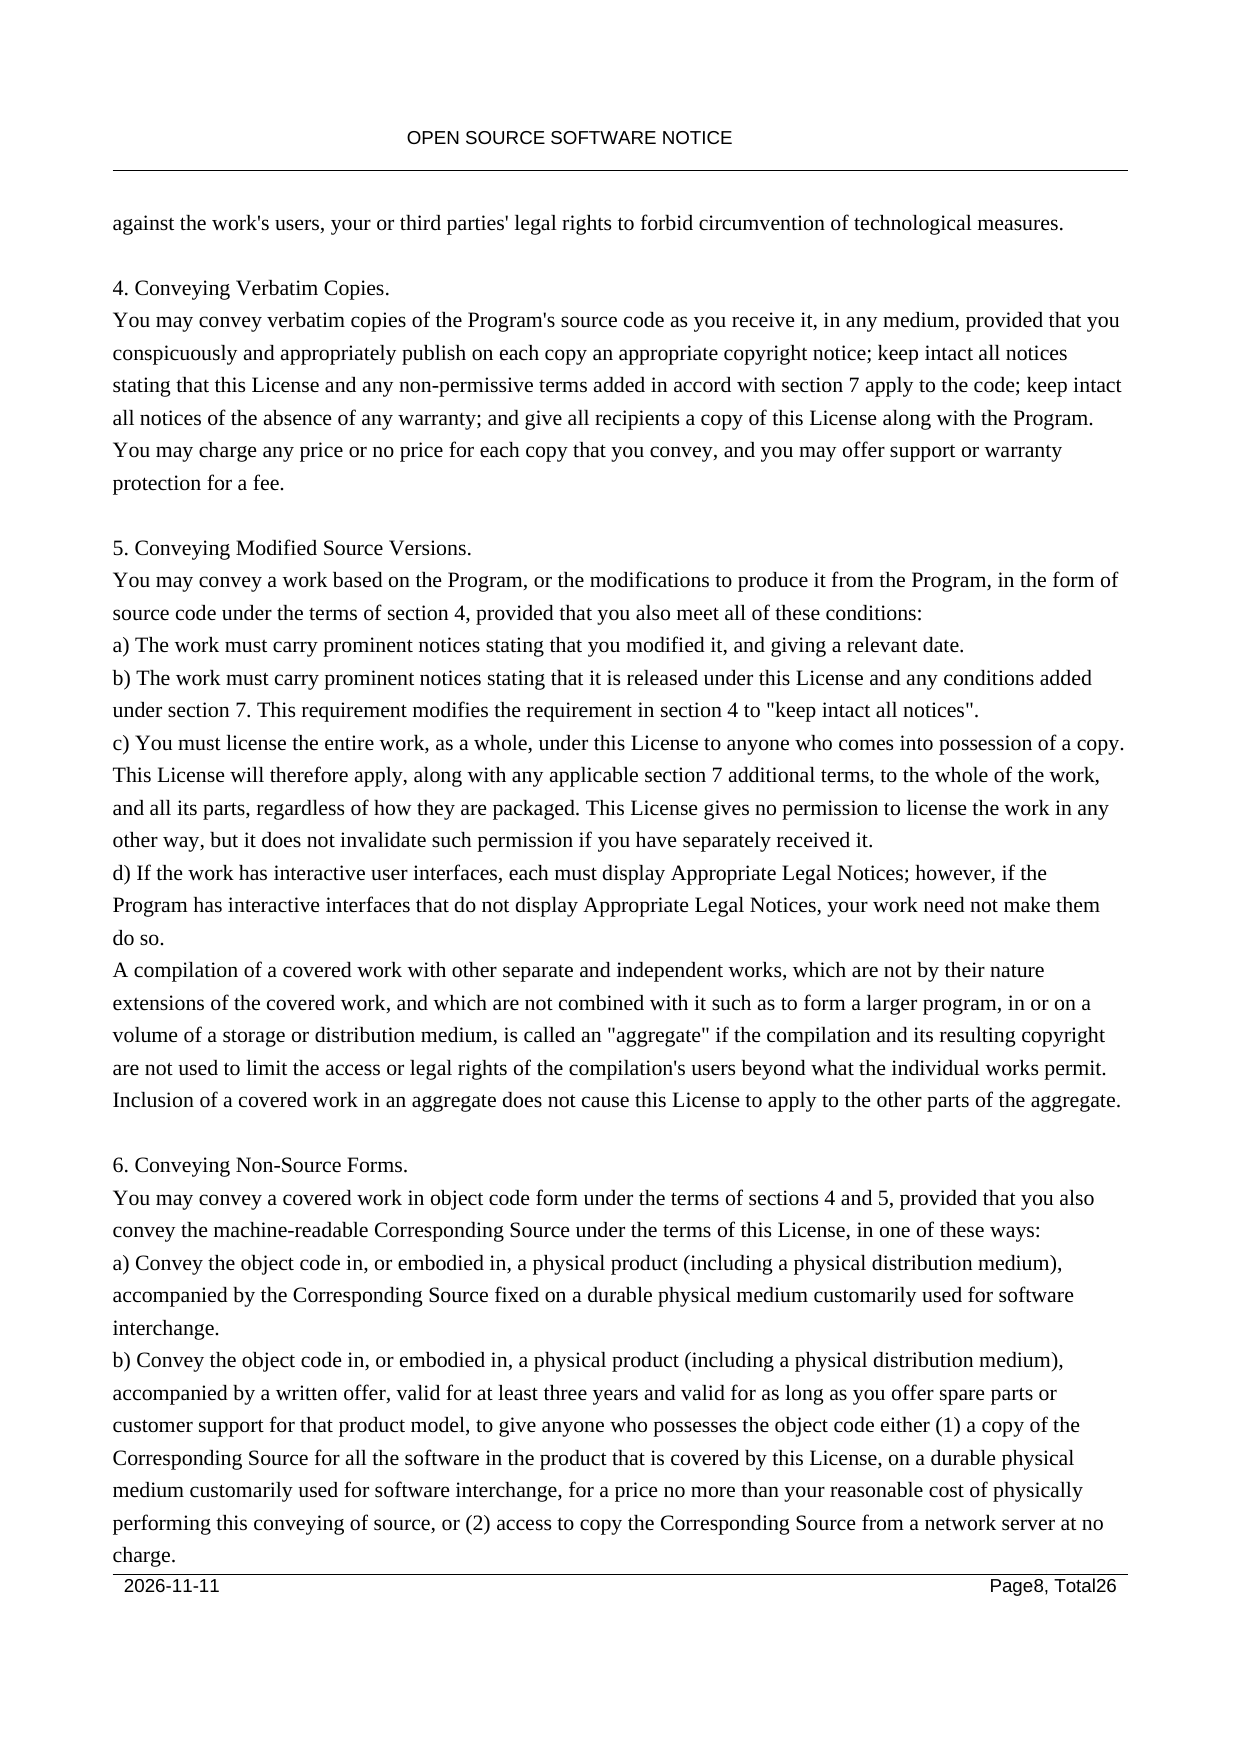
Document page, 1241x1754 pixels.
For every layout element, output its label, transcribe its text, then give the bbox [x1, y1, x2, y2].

text 5. Conveying Modified Source Versions. [112, 531, 1128, 564]
text 6. Conveying Non-Source Forms. [112, 1149, 1128, 1181]
text You may convey a work based on the Program, or the modifications to produce it from the Program, in the form of source code under the terms of section 4, provided that you also meet all of these conditions: [112, 564, 1128, 629]
text 4. Conveying Verbatim Copies. [112, 271, 1128, 304]
text c) You must license the entire work, as a whole, under this License to anyone who comes into possession of a copy. This License will therefore apply, along with any applicable section 7 additional terms, to the whole of the work, and all its parts, regardless of how they are packaged. This License gives no permission to license the work in any other way, but it does not invalidate such permission if you have separately received it. [112, 726, 1128, 856]
text b) The work must carry prominent notices stating that it is released under this License and any conditions added under section 7. This requirement modifies the requirement in section 4 to "keep intact all notices". [112, 661, 1128, 726]
text d) If the work has interactive user interfaces, each must display Appropriate Legal Notices; however, if the Program has interactive interfaces that do not display Appropriate Legal Notices, your work need not make them do so. [112, 856, 1128, 954]
text You may convey a covered work in object code form under the terms of sections 4 and 5, provided that you also convey the machine-readable Corresponding Source under the terms of this License, in one of these ways: [112, 1181, 1128, 1246]
text You may convey verbatim copies of the Program's source code as you receive it, in any medium, provided that you conspicuously and appropriately publish on each copy an appropriate copyright notice; keep intact all notices stating that this License and any non-permissive terms added in accord with section 7 apply to the code; keep intact all notices of the absence of any warranty; and give all recipients a copy of this License along with the Program. [112, 304, 1128, 434]
text b) Convey the object code in, or embodied in, a physical product (including a physical distribution medium), accompanied by a written offer, valid for at least three years and valid for as long as you offer spare parts or customer support for that product model, to give anyone who possesses the object code either (1) a copy of the Corresponding Source for all the software in the product that is covered by this License, on a durable physical medium customarily used for software interchange, for a price no more than your reasonable cost of physically performing this conveying of source, or (2) access to copy the Corresponding Source from a network server at no charge. [112, 1344, 1128, 1571]
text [112, 206, 1128, 239]
text A compilation of a covered work with other separate and independent works, which are not by their nature extensions of the covered work, and which are not combined with it such as to form a larger program, in or on a volume of a storage or distribution medium, is called an "aggregate" if the compilation and its resulting copyright are not used to limit the access or legal rights of the compilation's users beyond what the individual works permit. Inclusion of a covered work in an aggregate does not cause this License to apply to the other parts of the aggregate. [112, 954, 1128, 1116]
text a) Convey the object code in, or embodied in, a physical product (including a physical distribution medium), accompanied by the Corresponding Source fixed on a durable physical medium customarily used for software interchange. [112, 1246, 1128, 1344]
text You may charge any price or no price for each copy that you convey, and you may offer support or warranty protection for a fee. [112, 434, 1128, 499]
text a) The work must carry prominent notices stating that you modified it, and giving a relevant date. [112, 629, 1128, 661]
